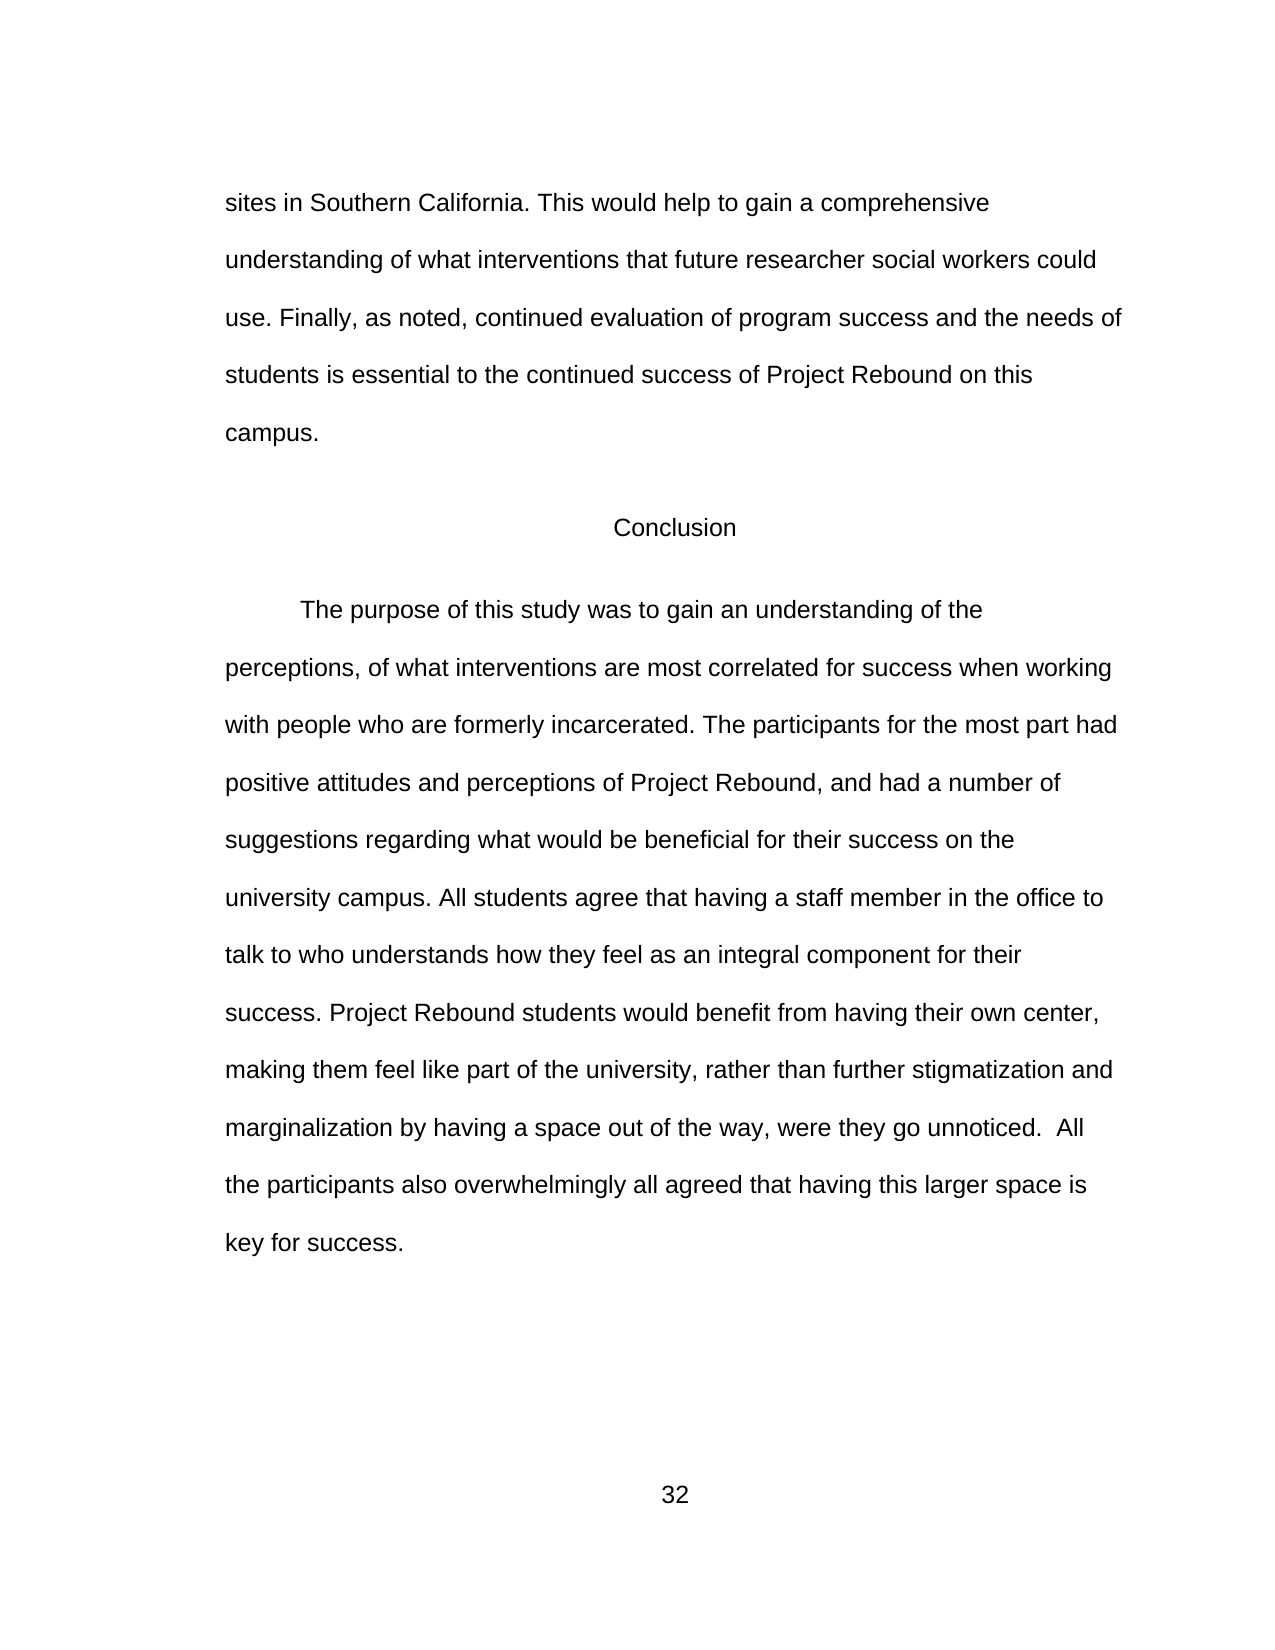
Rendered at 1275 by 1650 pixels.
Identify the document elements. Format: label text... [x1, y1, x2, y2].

text The purpose of this study was to gain an understanding of the perceptions, of what interventions are most correlated for success when working with people who are formerly incarcerated. The participants for the most part had positive attitudes and perceptions of Project Rebound, and had a number of suggestions regarding what would be beneficial for their success on the university campus. All students agree that having a staff member in the office to talk to who understands how they feel as an integral component for their success. Project Rebound students would benefit from having their own center, making them feel like part of the university, rather than further stigmatization and marginalization by having a space out of the way, were they go unnoticed. All the participants also overwhelmingly all agreed that having this larger space is key for success. [225, 595, 1125, 1256]
subtitle Conclusion [225, 512, 1125, 541]
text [225, 187, 1125, 446]
